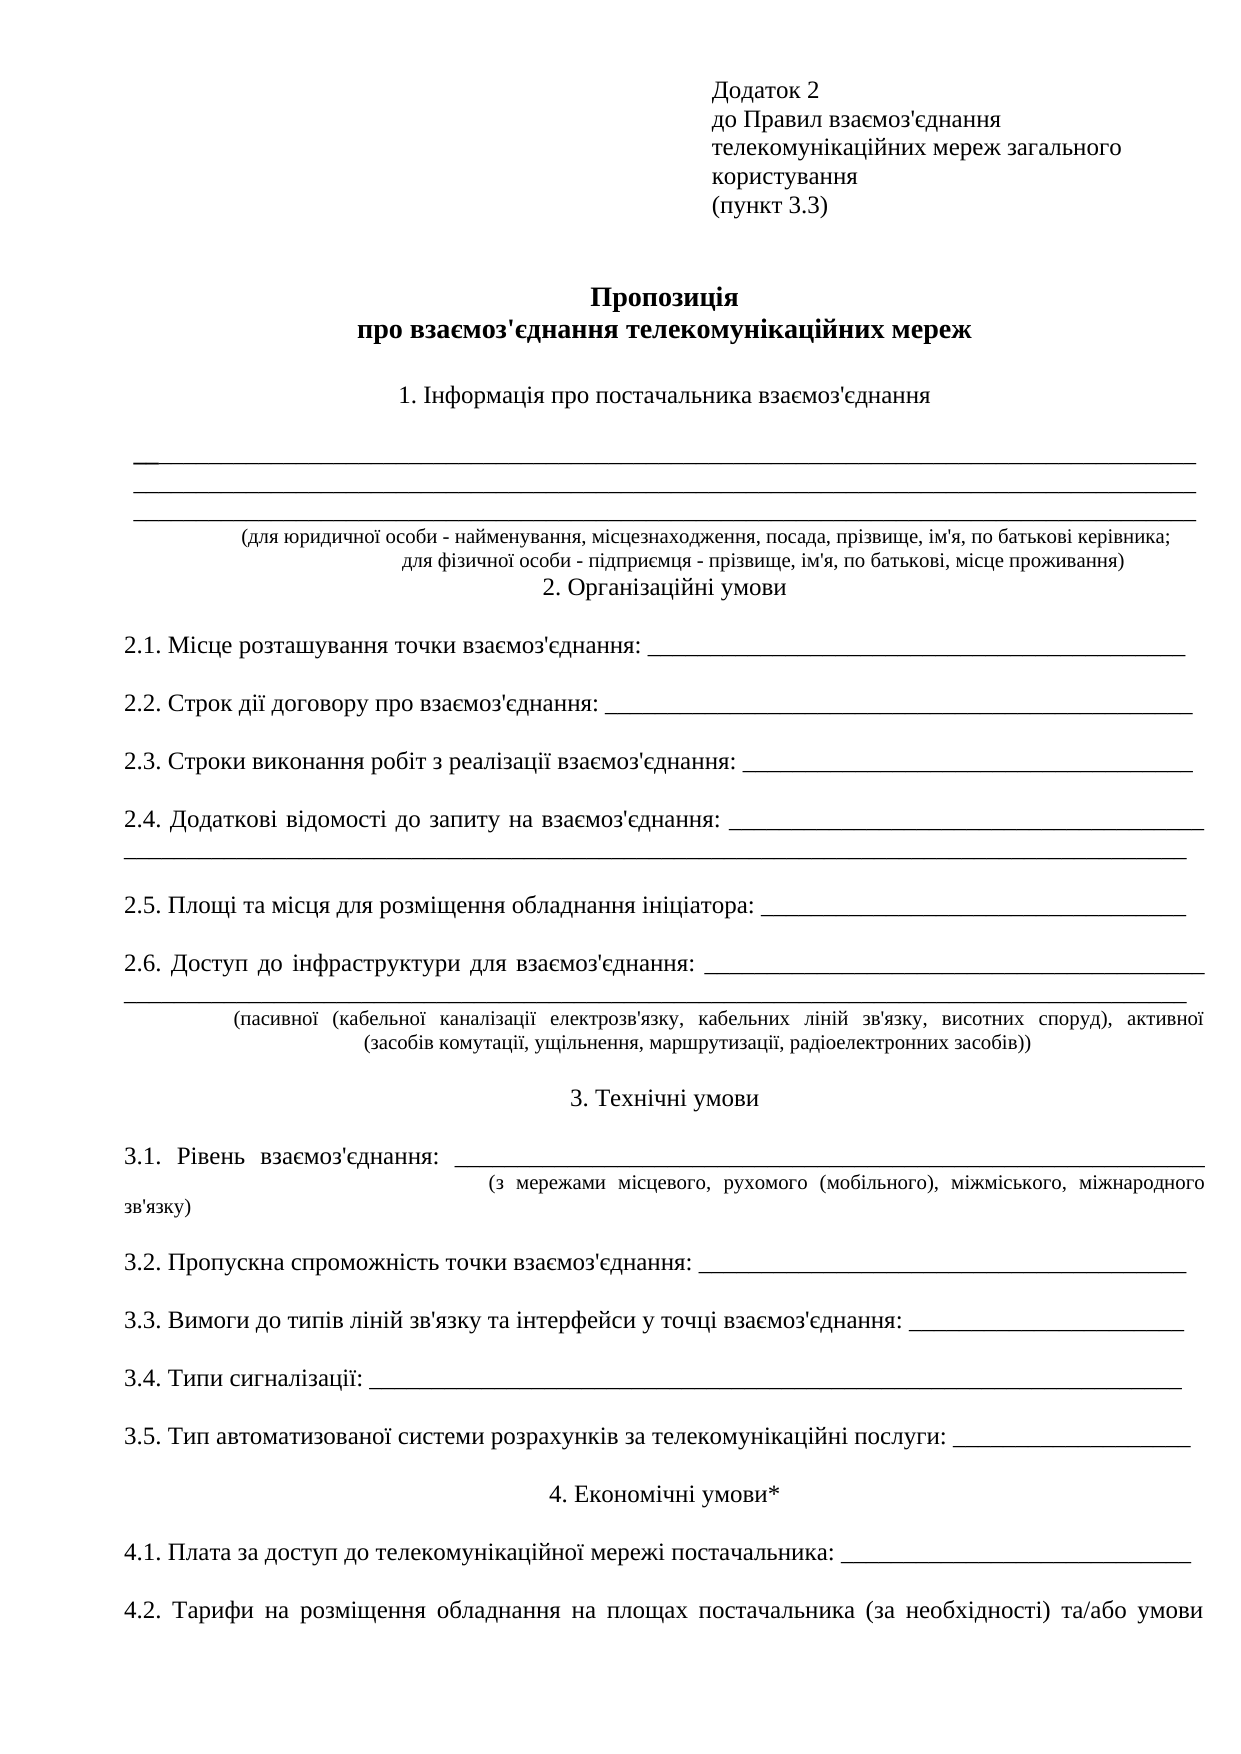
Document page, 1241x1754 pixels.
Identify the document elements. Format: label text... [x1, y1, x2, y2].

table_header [118, 374, 1211, 1630]
subtitle Пропозиція про взаємоз'єднання телекомунікаційних мереж [177, 280, 1152, 344]
table_header Додаток 2 до Правил взаємоз'єднання телекомунікаційних мереж загального користування (пункт 3.3) [709, 72, 1147, 222]
